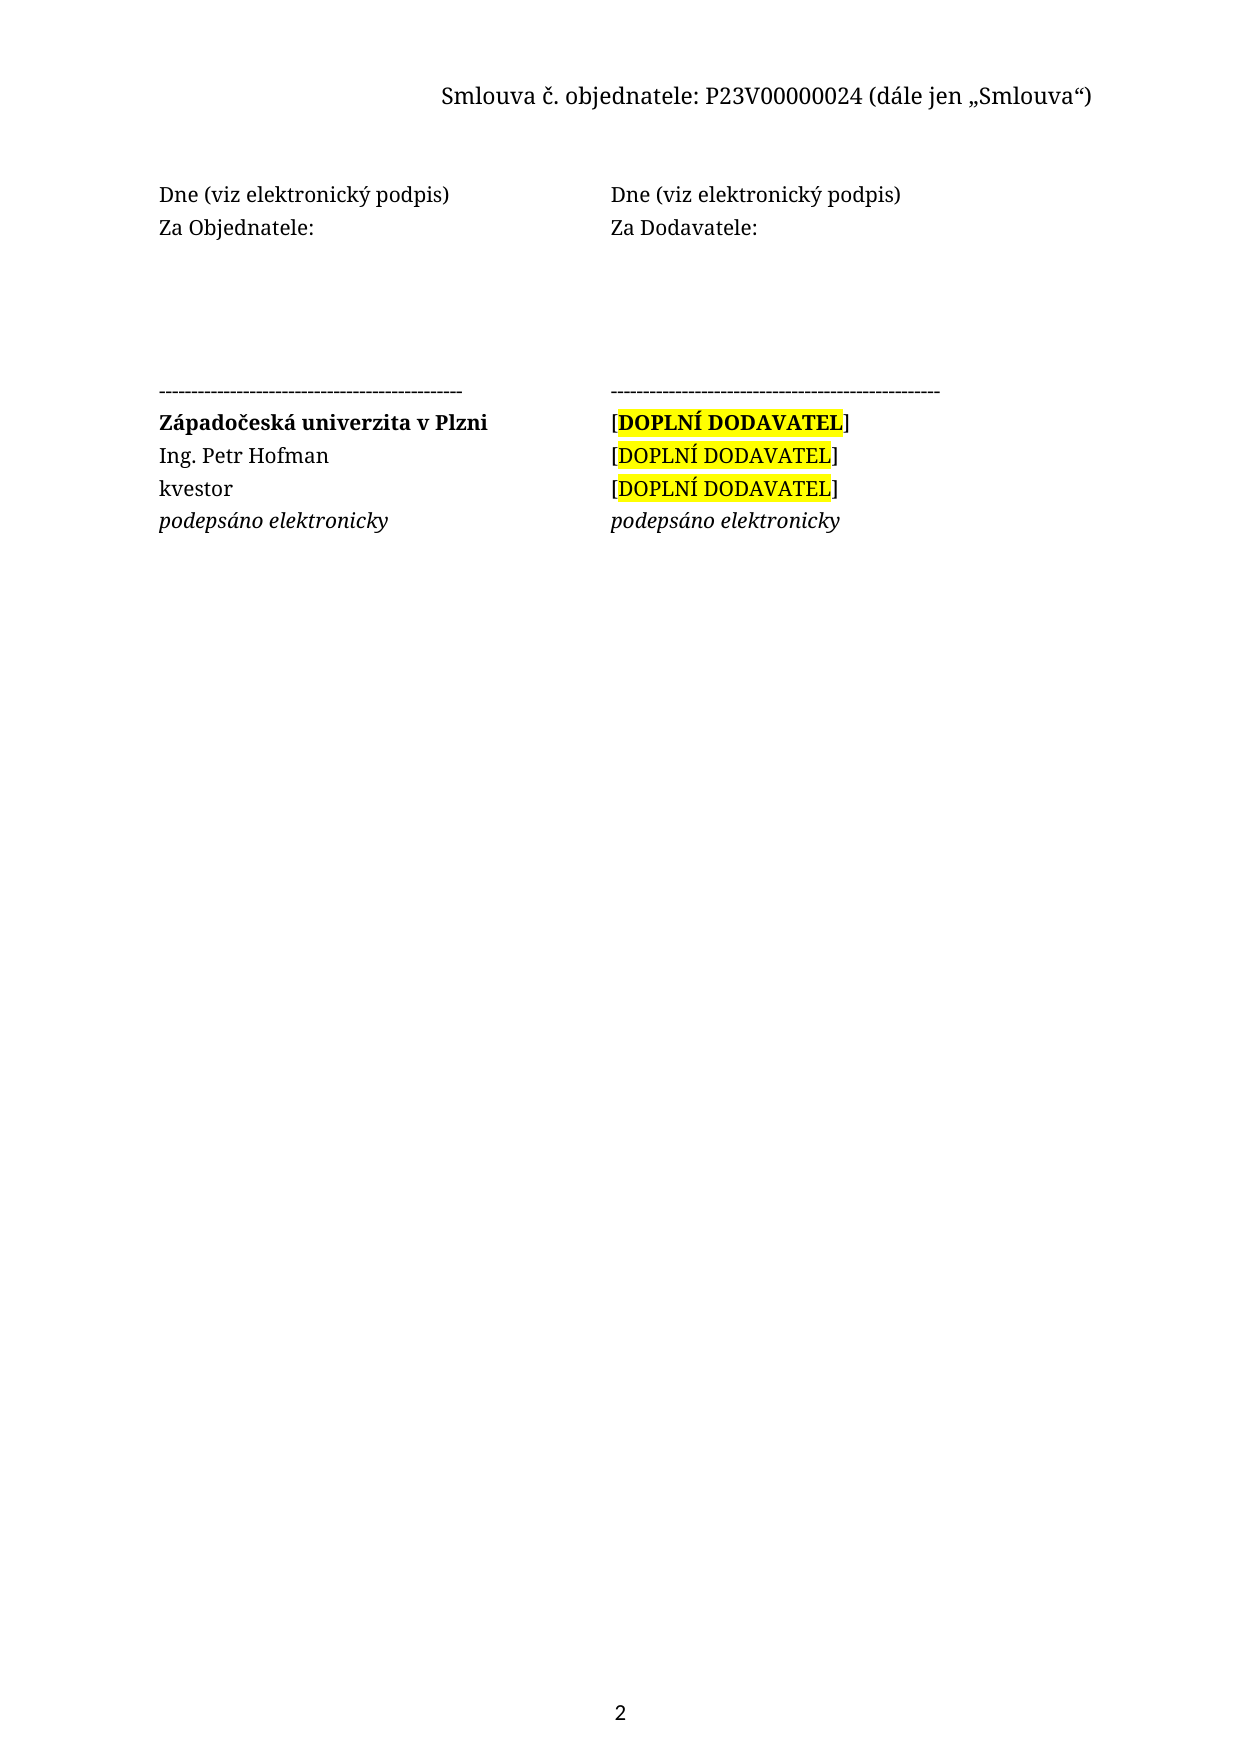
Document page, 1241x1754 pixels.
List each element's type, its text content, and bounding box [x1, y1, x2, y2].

table_header Dne (viz elektronický podpis) Za Dodavatele: --------------------------------------------------- [DOPLNÍ DODAVATEL] [DOPLNÍ DODAVATEL] [DOPLNÍ DODAVATEL] podepsáno elektronicky [599, 180, 1051, 571]
table_header Dne (viz elektronický podpis) Za Objednatele: ----------------------------------------------- Západočeská univerzita v Plzni Ing. Petr Hofman kvestor podepsáno elektronicky [148, 180, 599, 571]
